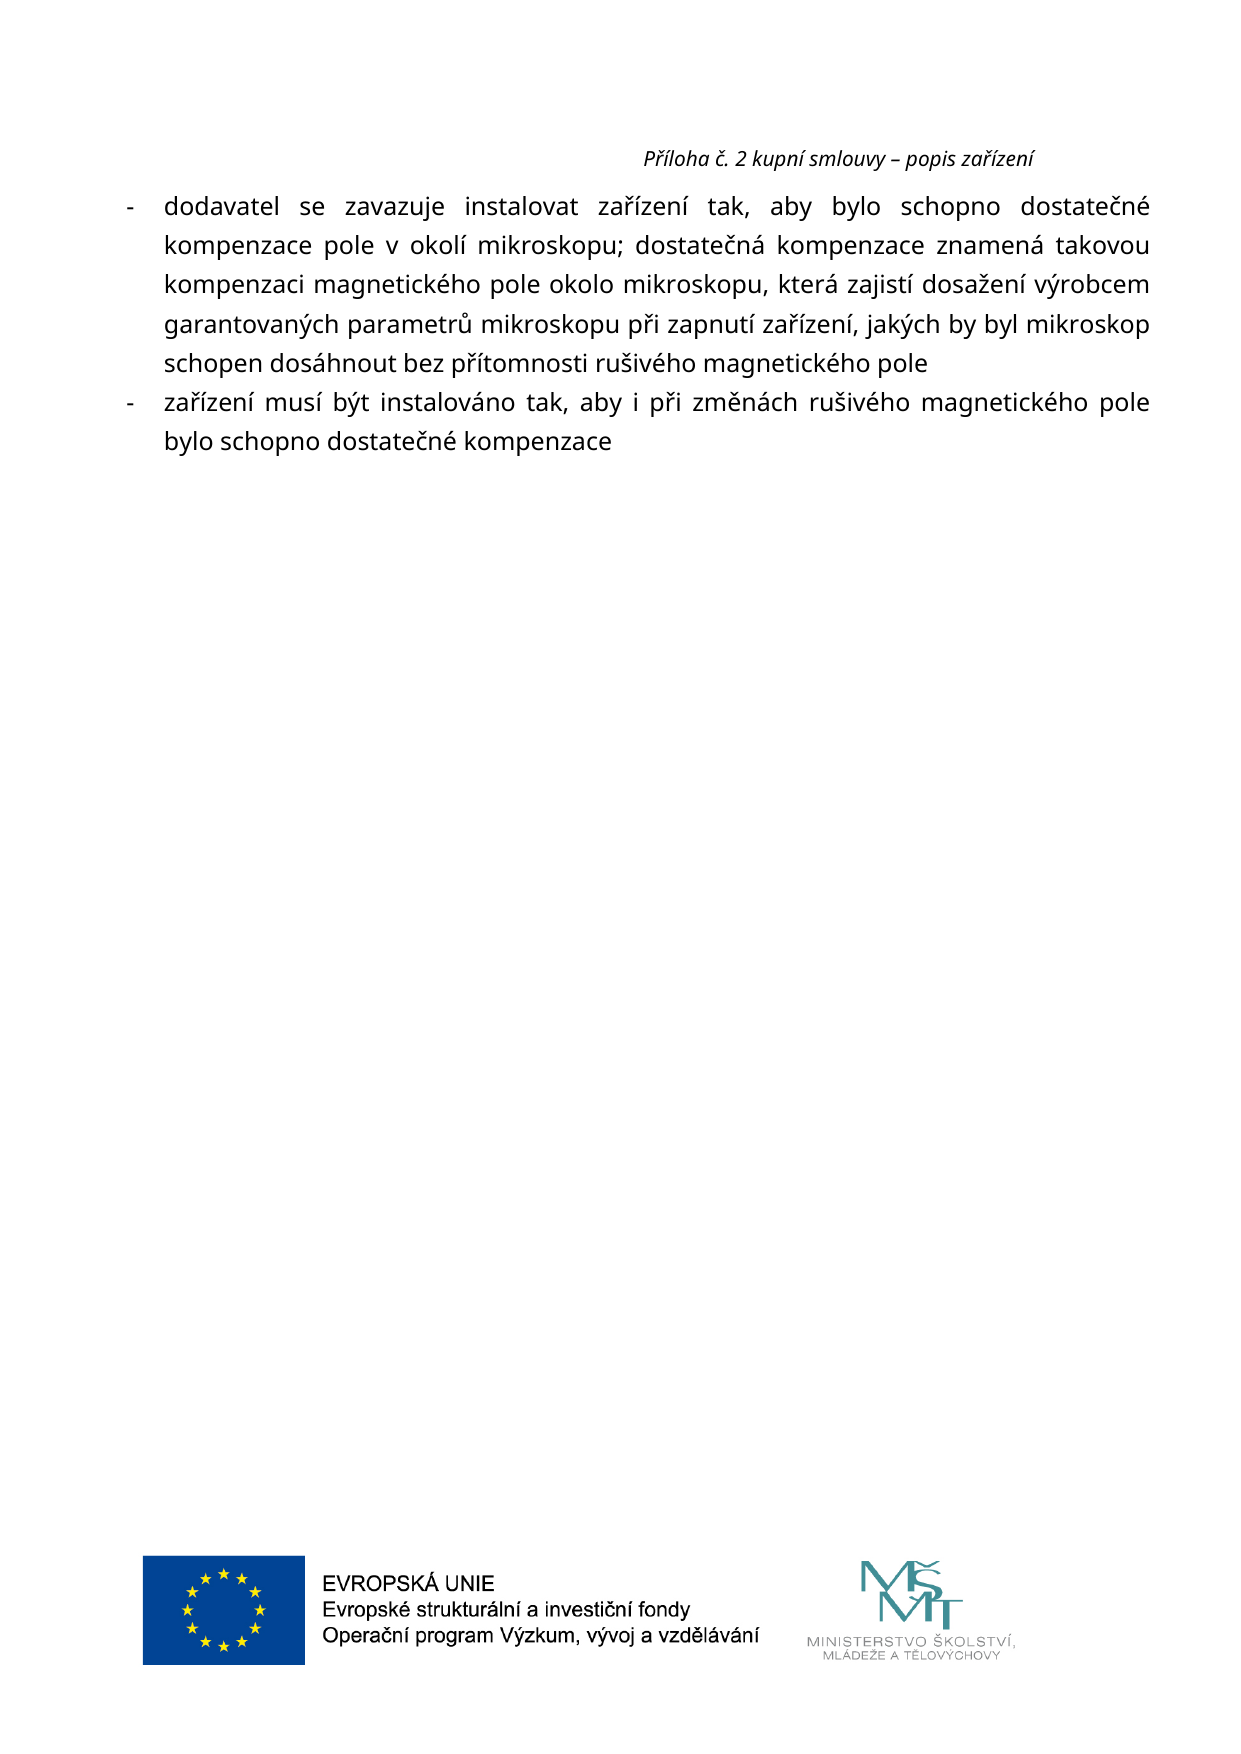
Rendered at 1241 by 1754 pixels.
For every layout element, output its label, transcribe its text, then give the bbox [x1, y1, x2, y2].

picture [88, 1501, 1069, 1719]
list dodavatel se zavazuje instalovat zařízení tak, aby bylo schopno dostatečné kompenzace pole v okolí mikroskopu; dostatečná kompenzace znamená takovou kompenzaci magnetického pole okolo mikroskopu, která zajistí dosažení výrobcem garantovaných parametrů mikroskopu při zapnutí zařízení, jakých by byl mikroskop schopen dosáhnout bez přítomnosti rušivého magnetického pole [126, 189, 1152, 379]
list zařízení musí být instalováno tak, aby i při změnách rušivého magnetického pole bylo schopno dostatečné kompenzace [126, 384, 1152, 458]
